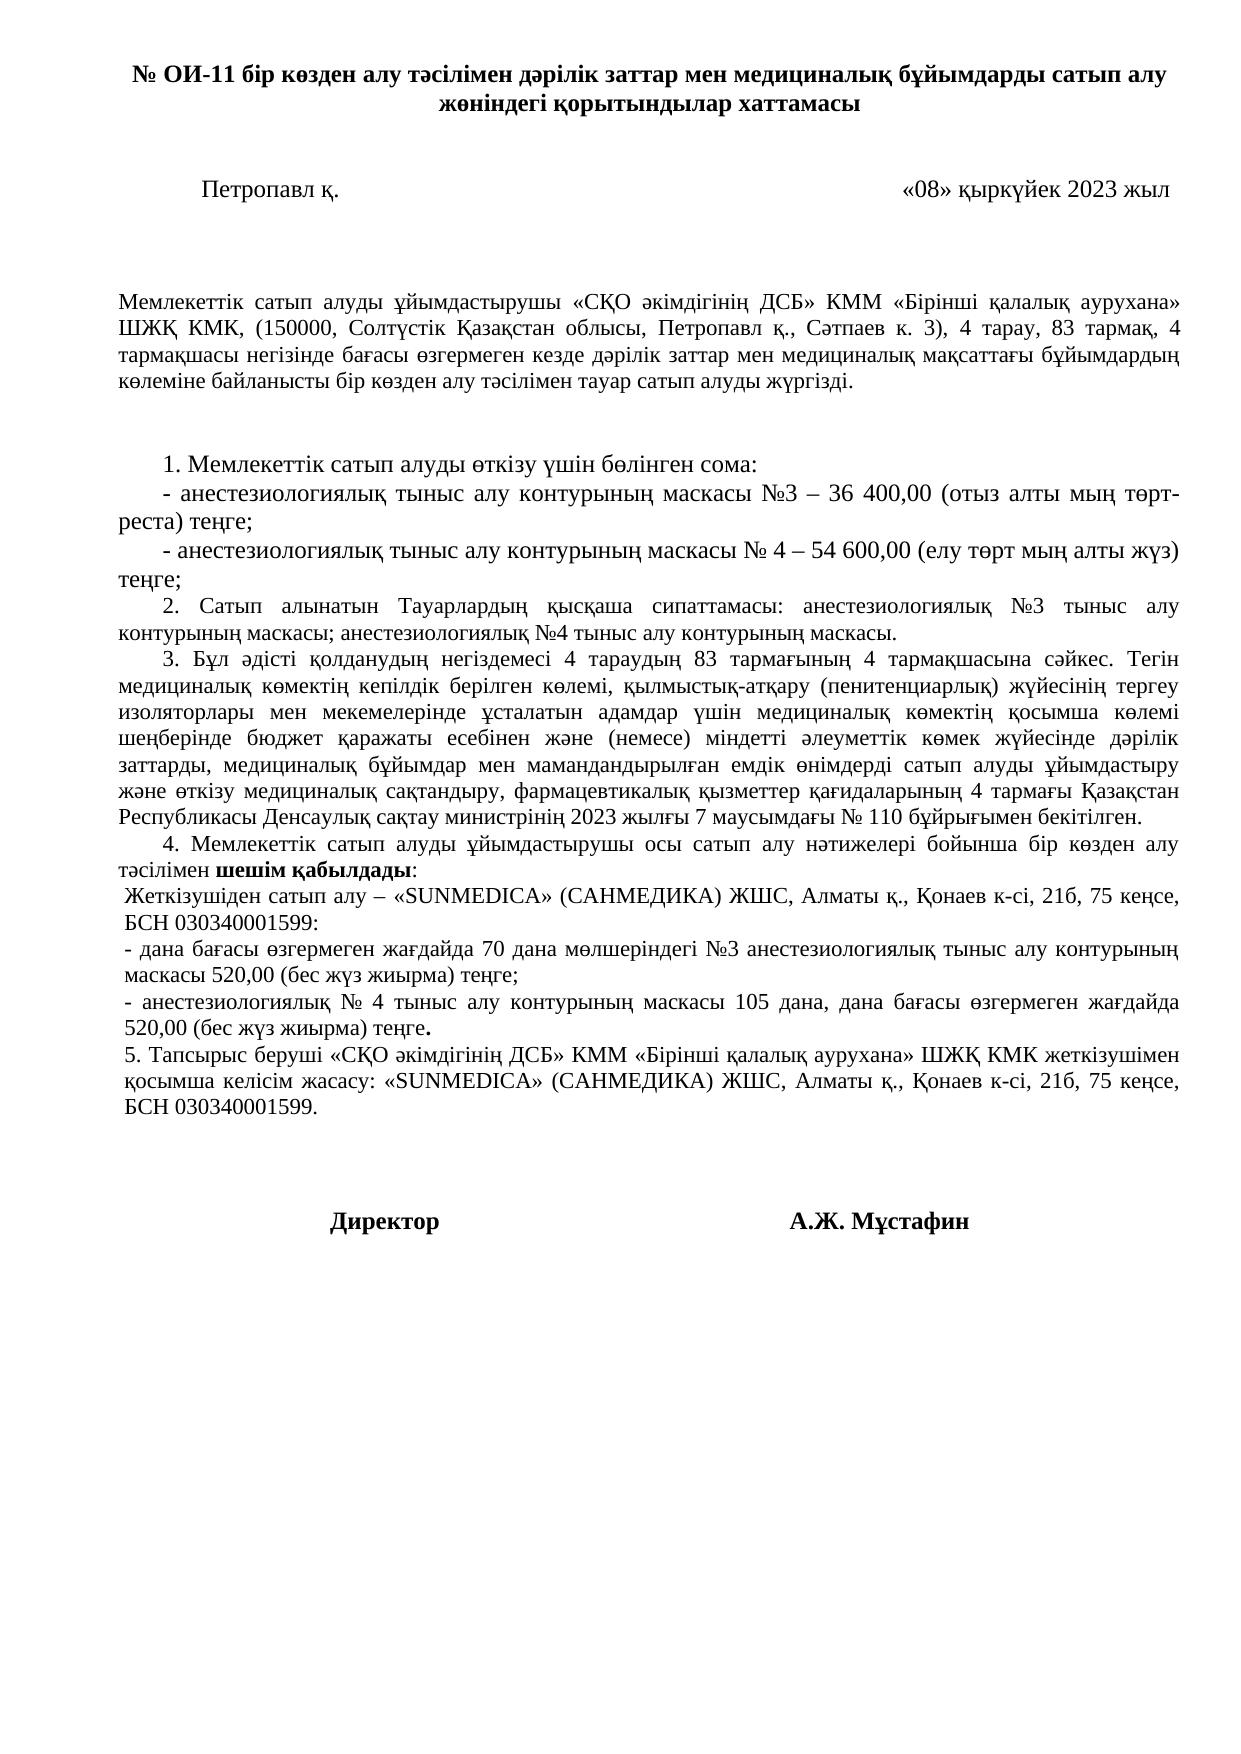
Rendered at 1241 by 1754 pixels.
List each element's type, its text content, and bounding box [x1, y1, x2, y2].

text Мемлекеттік сатып алуды ұйымдастырушы «СҚО әкімдігінің ДСБ» КММ «Бірінші қалалық аурухана» ШЖҚ КМК, (150000, Солтүстік Қазақстан облысы, Петропавл қ., Сәтпаев к. 3), 4 тарау, 83 тармақ, 4 тармақшасы негізінде бағасы өзгермеген кезде дәрілік заттар мен медициналық мақсаттағы бұйымдардың көлеміне байланысты бір көзден алу тәсілімен тауар сатып алуды жүргізді. [118, 288, 1181, 393]
text № ОИ-11 бір көзден алу тәсілімен дәрілік заттар мен медициналық бұйымдарды сатып алу жөніндегі қорытындылар хаттамасы [118, 59, 1181, 117]
list - анестезиологиялық тыныс алу контурының маскасы №3 – 36 400,00 (отыз алты мың төрт-реста) теңге; [118, 478, 1181, 535]
text Петропавл қ. «08» қыркүйек 2023 жыл [162, 174, 1181, 203]
list - дана бағасы өзгермеген жағдайда 70 дана мөлшеріндегі №3 анестезиологиялық тыныс алу контурының маскасы 520,00 (бес жүз жиырма) теңге; [124, 935, 1181, 988]
text 4. Мемлекеттік сатып алуды ұйымдастырушы осы сатып алу нәтижелері бойынша бір көзден алу тәсілімен шешім қабылдады: [118, 830, 1181, 882]
text Директор А.Ж. Мұстафин [118, 1206, 1181, 1235]
list - анестезиологиялық № 4 тыныс алу контурының маскасы 105 дана, дана бағасы өзгермеген жағдайда 520,00 (бес жүз жиырма) теңге. [124, 988, 1181, 1041]
list Жеткізушіден сатып алу – «SUNMEDICA» (САНМЕДИКА) ЖШС, Алматы қ., Қонаев к-сі, 21б, 75 кеңсе, БСН 030340001599: [124, 882, 1181, 935]
text 3. Бұл әдісті қолданудың негіздемесі 4 тараудың 83 тармағының 4 тармақшасына сәйкес. Тегін медициналық көмектің кепілдік берілген көлемі, қылмыстық-атқару (пенитенциарлық) жүйесінің тергеу изоляторлары мен мекемелерінде ұсталатын адамдар үшін медициналық көмектің қосымша көлемі шеңберінде бюджет қаражаты есебінен және (немесе) міндетті әлеуметтік көмек жүйесінде дәрілік заттарды, медициналық бұйымдар мен мамандандырылған емдік өнімдерді сатып алуды ұйымдастыру және өткізу медициналық сақтандыру, фармацевтикалық қызметтер қағидаларының 4 тармағы Қазақстан Республикасы Денсаулық сақтау министрінің 2023 жылғы 7 маусымдағы № 110 бұйрығымен бекітілген. [118, 645, 1181, 830]
list 1. Мемлекеттік сатып алуды өткізу үшін бөлінген сома: [118, 449, 1181, 478]
text 2. Сатып алынатын Тауарлардың қысқаша сипаттамасы: анестезиологиялық №3 тыныс алу контурының маскасы; анестезиологиялық №4 тыныс алу контурының маскасы. [118, 593, 1181, 645]
list 5. Тапсырыс беруші «СҚО әкімдігінің ДСБ» КММ «Бірінші қалалық аурухана» ШЖҚ КМК жеткізушімен қосымша келісім жасасу: «SUNMEDICA» (САНМЕДИКА) ЖШС, Алматы қ., Қонаев к-сі, 21б, 75 кеңсе, БСН 030340001599. [124, 1041, 1181, 1120]
list - анестезиологиялық тыныс алу контурының маскасы № 4 – 54 600,00 (елу төрт мың алты жүз) теңге; [118, 535, 1181, 593]
